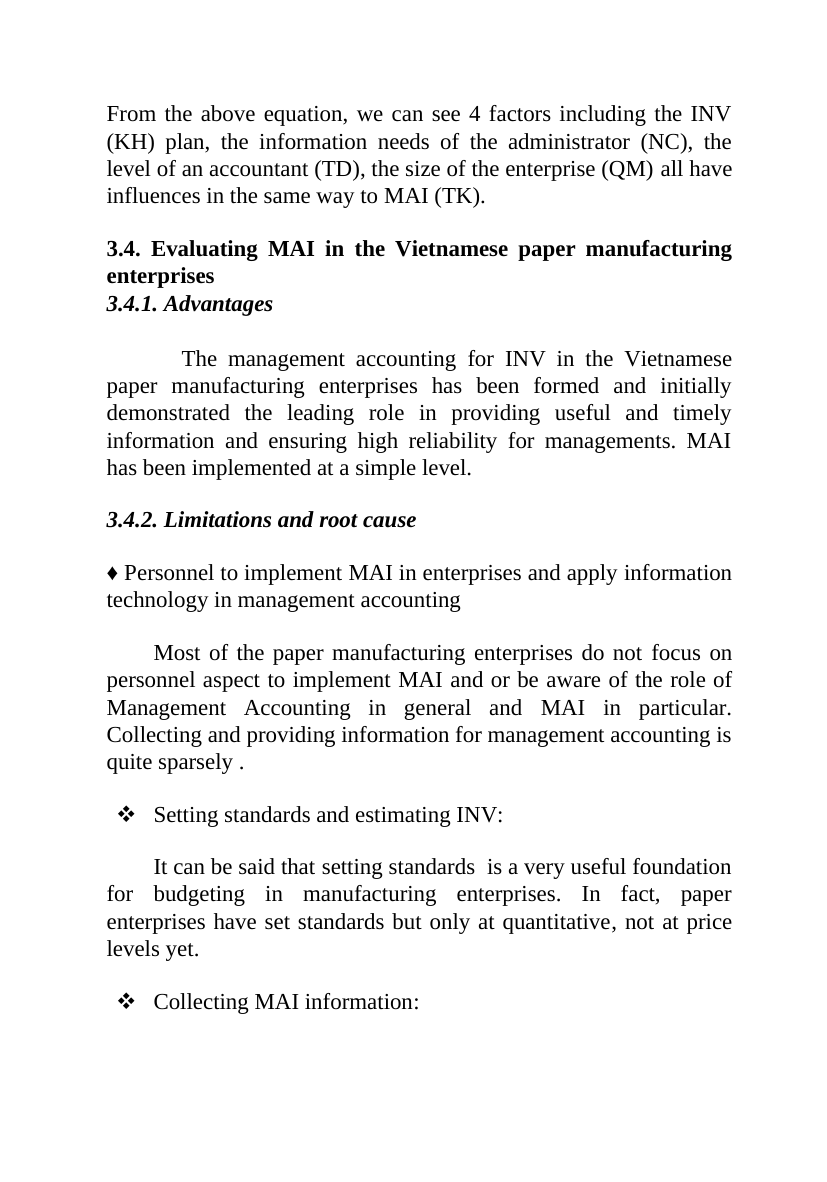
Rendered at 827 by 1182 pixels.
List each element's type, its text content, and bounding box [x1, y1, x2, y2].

list Setting standards and estimating INV: [116, 801, 732, 827]
text From the above equation, we can see 4 factors including the INV (KH) plan, the information needs of the administrator (NC), the level of an accountant (TD), the size of the enterprise (QM) all have influences in the same way to MAI (TK). [106, 100, 732, 209]
text 3.4. Evaluating MAI in the Vietnamese paper manufacturing enterprises [106, 235, 732, 289]
text It can be said that setting standards is a very useful foundation for budgeting in manufacturing enterprises. In fact, paper enterprises have set standards but only at quantitative, not at price levels yet. [106, 853, 732, 962]
text ♦ Personnel to implement MAI in enterprises and apply information technology in management accounting [106, 559, 732, 613]
text The management accounting for INV in the Vietnamese paper manufacturing enterprises has been formed and initially demonstrated the leading role in providing useful and timely information and ensuring high reliability for managements. MAI has been implemented at a simple level. [106, 344, 732, 481]
list Collecting MAI information: [116, 988, 732, 1014]
text 3.4.1. Advantages [106, 290, 732, 316]
text Most of the paper manufacturing enterprises do not focus on personnel aspect to implement MAI and or be aware of the role of Management Accounting in general and MAI in particular. Collecting and providing information for management accounting is quite sparsely . [106, 639, 732, 775]
text 3.4.2. Limitations and root cause [106, 507, 732, 533]
